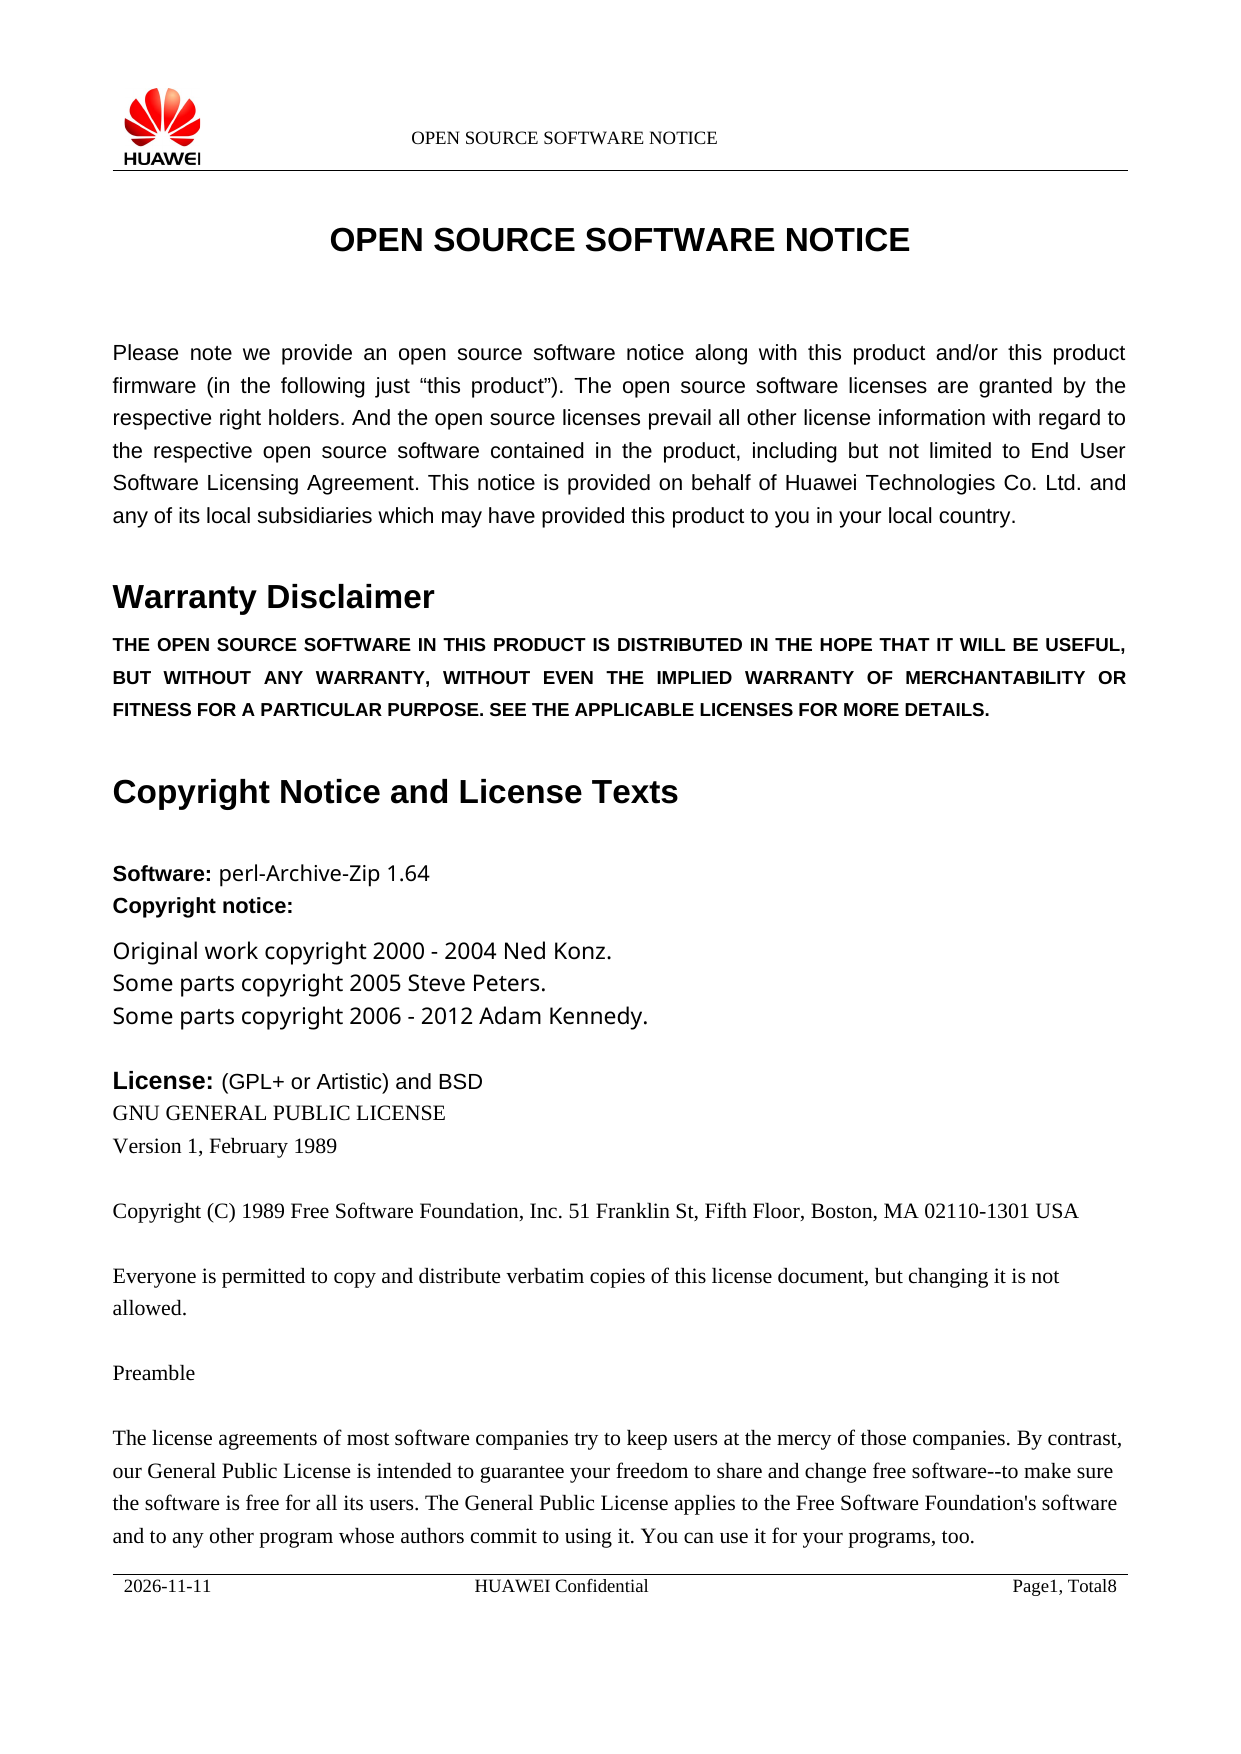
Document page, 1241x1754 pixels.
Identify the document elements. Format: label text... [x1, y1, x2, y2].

text Copyright Notice and License Texts [112, 759, 1128, 824]
text Copyright notice: [112, 889, 1128, 921]
picture [124, 88, 201, 165]
text Original work copyright 2000 - 2004 Ned Konz. Some parts copyright 2005 Steve Peters. Some parts copyright 2006 - 2012 Adam Kennedy. [112, 934, 1128, 1064]
text OPEN SOURCE SOFTWARE NOTICE [112, 206, 1128, 271]
text Warranty Disclaimer [112, 564, 1128, 629]
text Please note we provide an open source software notice along with this product and/or this product firmware (in the following just “this product”). The open source software licenses are granted by the respective right holders. And the open source licenses prevail all other license information with regard to the respective open source software contained in the product, including but not limited to End User Software Licensing Agreement. This notice is provided on behalf of Huawei Technologies Co. Ltd. and any of its local subsidiaries which may have provided this product to you in your local country. [112, 336, 1128, 531]
title Software: perl-Archive-Zip 1.64 [112, 856, 1128, 889]
text License: (GPL+ or Artistic) and BSD [112, 1064, 1128, 1096]
text The open source software in this product is distributed in the hope that it will be useful, but WITHOUT ANY WARRANTY, without even the implied warranty of MERCHANTABILITY or FITNESS FOR A PARTICULAR PURPOSE. See the applicable licenses for more details. [112, 629, 1128, 726]
